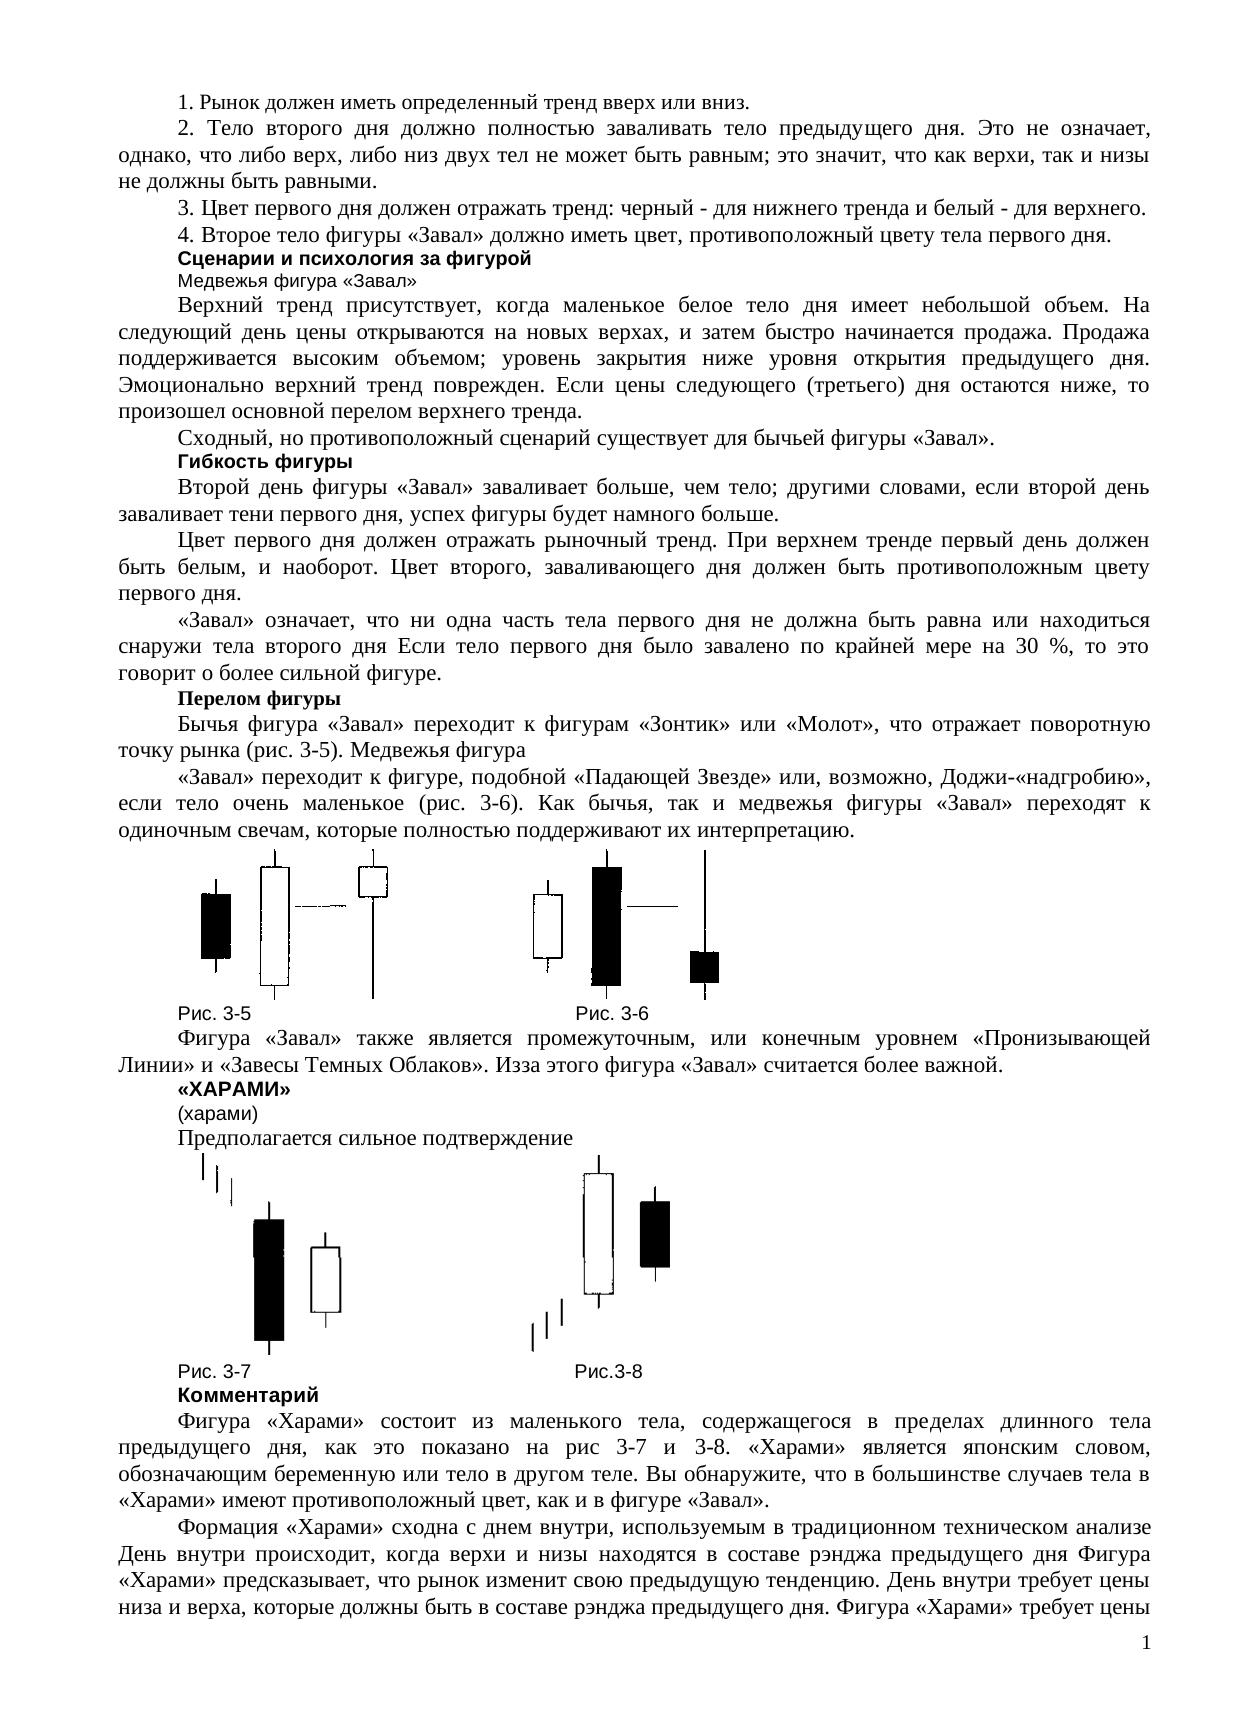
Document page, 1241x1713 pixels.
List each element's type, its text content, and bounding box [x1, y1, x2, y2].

text Перелом фигуры [118, 685, 1152, 709]
text Фигура «Харами» состоит из маленького тела, содержащегося в пределах длинного тела предыдущего дня, как это показано на рис 3-7 и 3-8. «Харами» является японским словом, обозначающим беременную или тело в другом теле. Вы обнаружите, что в большинстве случаев тела в «Харами» имеют противоположный цвет, как и в фигуре «Завал». [118, 1407, 1152, 1513]
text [118, 1513, 1152, 1619]
text Медвежья фигура «Завал» [118, 269, 1152, 291]
text Сходный, но противоположный сценарий существует для бычьей фигуры «Завал». [118, 424, 1152, 450]
picture [177, 842, 745, 1002]
text 4. Второе тело фигуры «Завал» должно иметь цвет, противоположный цвету тела первого дня. [118, 220, 1152, 247]
text Рис. 3-5 Рис. 3-6 [118, 1002, 1152, 1024]
text «Завал» переходит к фигуре, подобной «Падающей Звезде» или, возможно, Доджи-«надгробию», если тело очень маленькое (рис. 3-6). Как бычья, так и медвежья фигуры «Завал» переходят к одиночным свечам, которые полностью поддерживают их интерпретацию. [118, 763, 1152, 842]
text Бычья фигура «Завал» переходит к фигурам «Зонтик» или «Молот», что отражает поворотную точку рынка (рис. 3-5). Медвежья фигура [118, 709, 1152, 763]
text 2. Тело второго дня должно полностью заваливать тело предыдущего дня. Это не означает, однако, что либо верх, либо низ двух тел не может быть равным; это значит, что как верхи, так и низы не должны быть равными. [118, 114, 1152, 194]
text Рис. 3-7 Рис.3-8 [118, 1360, 1152, 1382]
text «Завал» означает, что ни одна часть тела первого дня не должна быть равна или находиться снаружи тела второго дня Если тело первого дня было завалено по крайней мере на 30 %, то это говорит о более сильной фигуре. [118, 606, 1152, 685]
text Верхний тренд присутствует, когда маленькое белое тело дня имеет небольшой объем. На следующий день цены открываются на новых верхах, и затем быстро начинается продажа. Продажа поддерживается высоким объемом; уровень закрытия ниже уровня открытия предыдущего дня. Эмоционально верхний тренд поврежден. Если цены следующего (третьего) дня остаются ниже, то произошел основной перелом верхнего тренда. [118, 291, 1152, 424]
text Предполагается сильное подтверждение [118, 1124, 1152, 1151]
text Гибкость фигуры [118, 450, 1152, 473]
text Второй день фигуры «Завал» заваливает больше, чем тело; другими словами, если второй день заваливает тени первого дня, успех фигуры будет намного больше. [118, 473, 1152, 526]
text «ХАРАМИ» [118, 1077, 1152, 1101]
text (харами) [118, 1101, 1152, 1124]
text Комментарий [118, 1382, 1152, 1407]
text 1. Рынок должен иметь определенный тренд вверх или вниз. [118, 89, 1152, 114]
picture [177, 1150, 686, 1360]
text Цвет первого дня должен отражать рыночный тренд. При верхнем тренде первый день должен быть белым, и наоборот. Цвет второго, заваливающего дня должен быть противоположным цвету первого дня. [118, 526, 1152, 606]
text Сценарии и психология за фигурой [118, 247, 1152, 269]
text Фигура «Завал» также является промежуточным, или конечным уровнем «Пронизывающей Линии» и «Завесы Темных Облаков». Изза этого фигура «Завал» считается более важной. [118, 1024, 1152, 1077]
text 3. Цвет первого дня должен отражать тренд: черный - для нижнего тренда и белый - для верхнего. [118, 194, 1152, 220]
